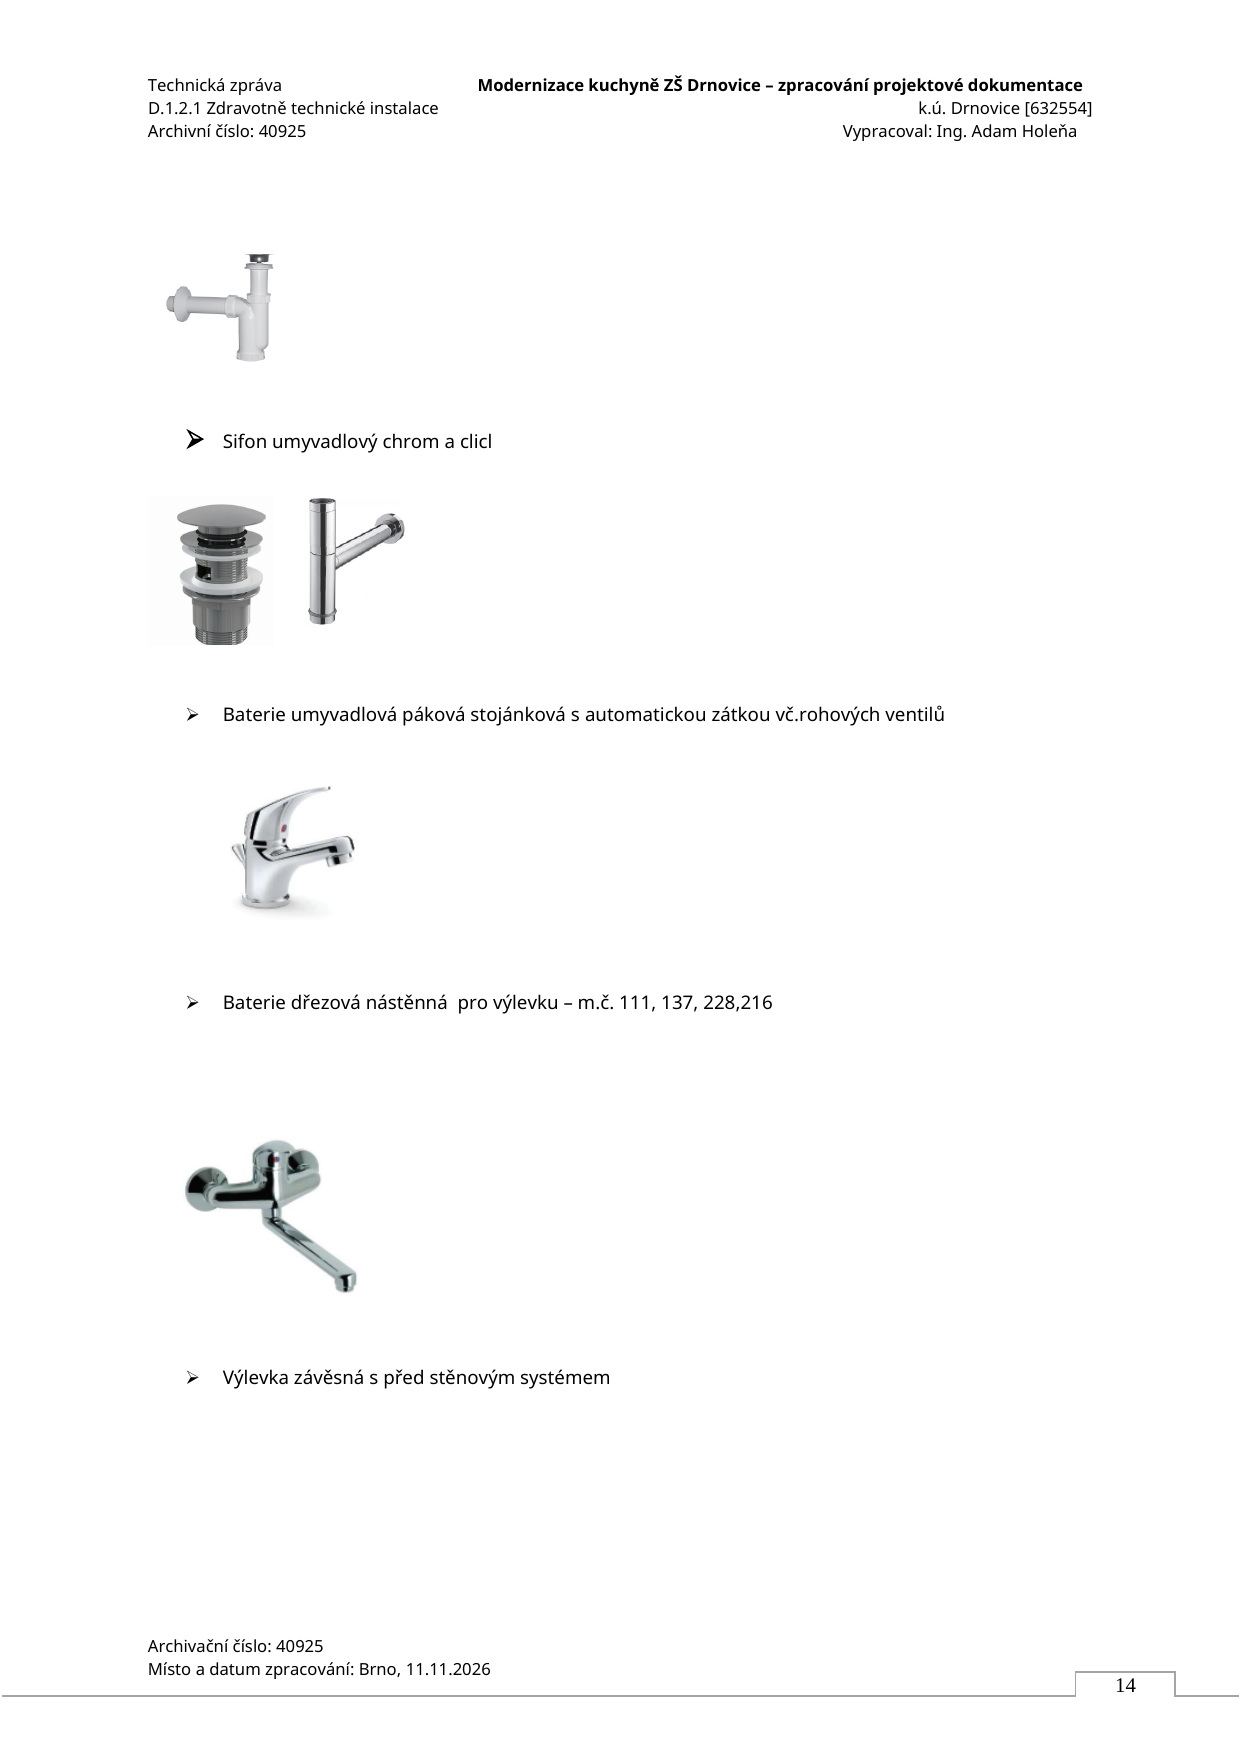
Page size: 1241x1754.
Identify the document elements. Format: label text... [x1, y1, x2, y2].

list Baterie dřezová nástěnná pro výlevku – m.č. 111, 137, 228,216 [185, 989, 1092, 1015]
list Sifon umyvadlový chrom a clicl [185, 421, 1092, 455]
picture [147, 495, 274, 645]
list Výlevka závěsná s před stěnovým systémem [185, 1364, 1092, 1390]
list Baterie umyvadlová páková stojánková s automatickou zátkou vč.rohových ventilů [185, 702, 1092, 727]
